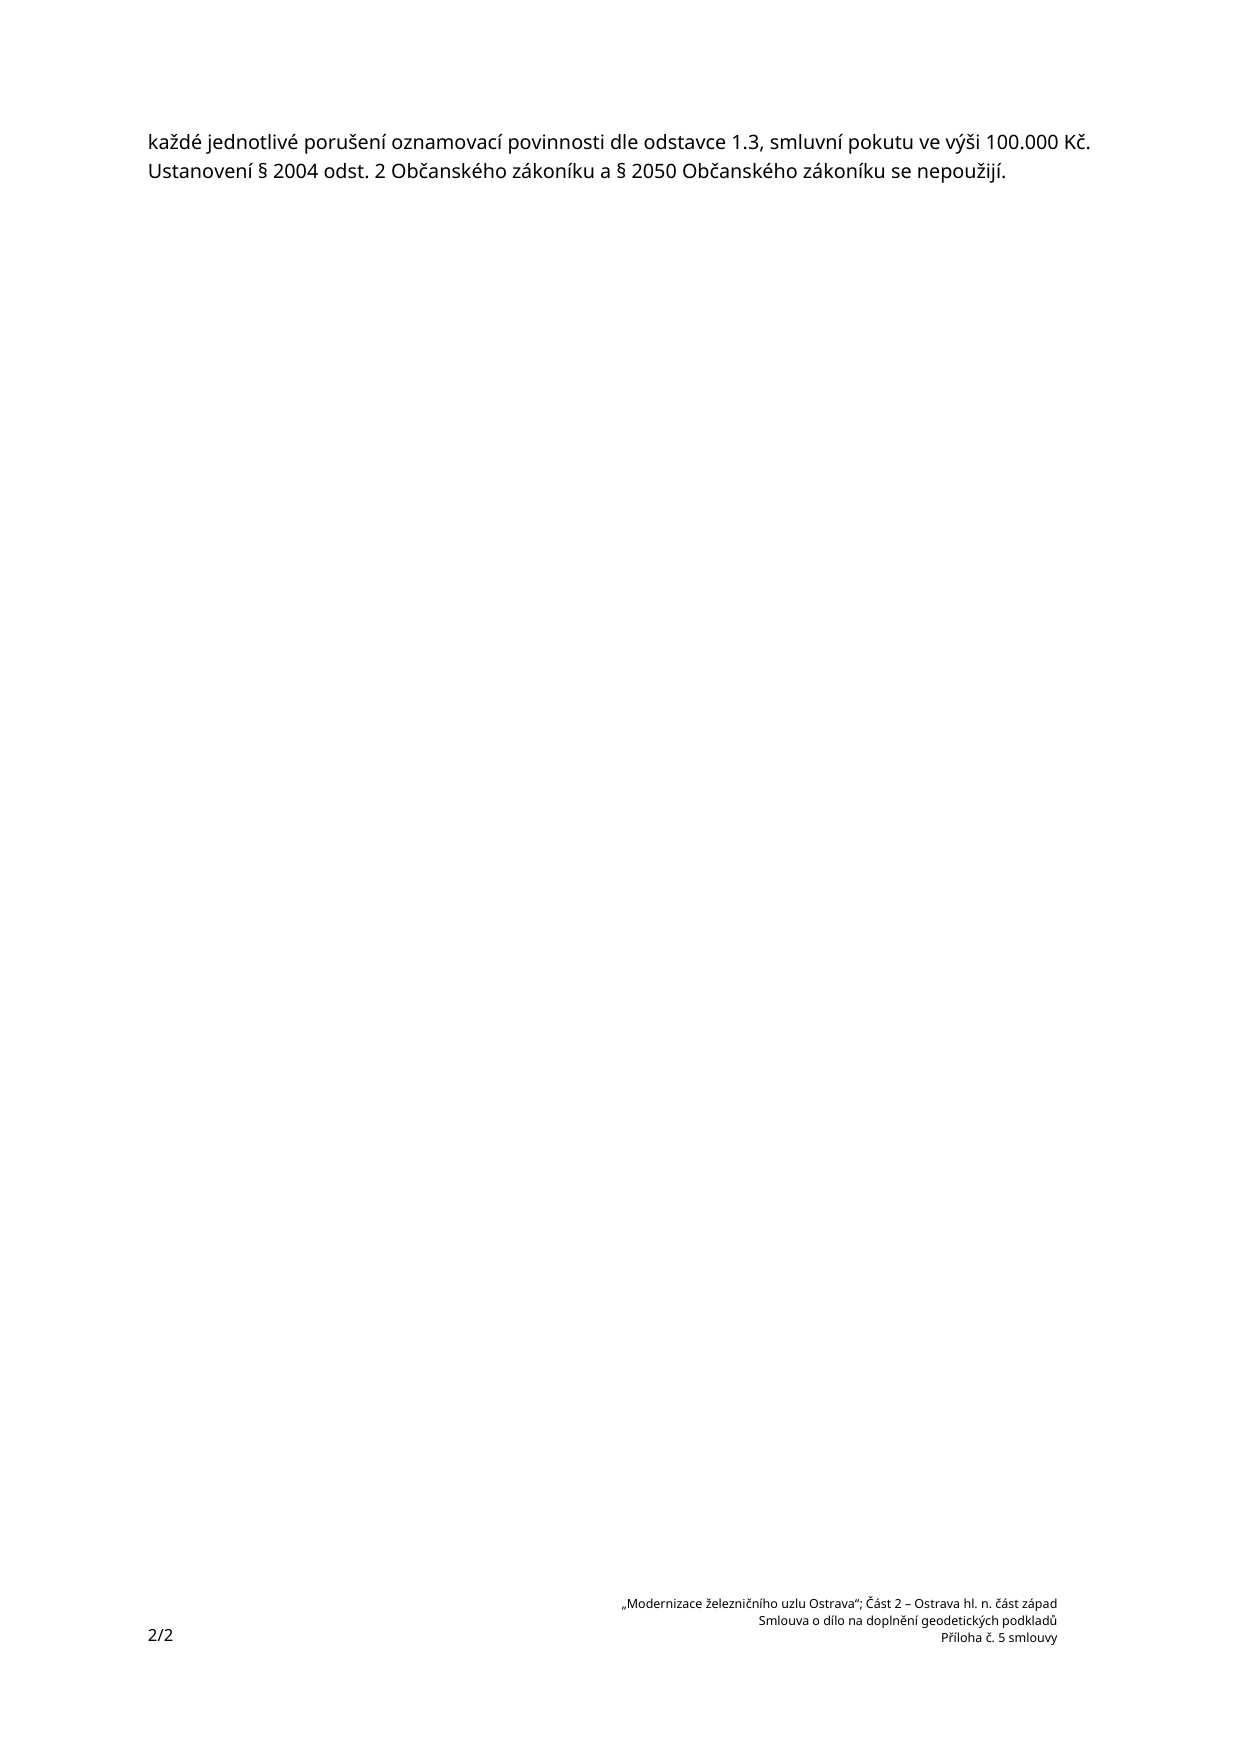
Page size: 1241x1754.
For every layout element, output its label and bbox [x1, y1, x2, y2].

text [148, 126, 1092, 185]
